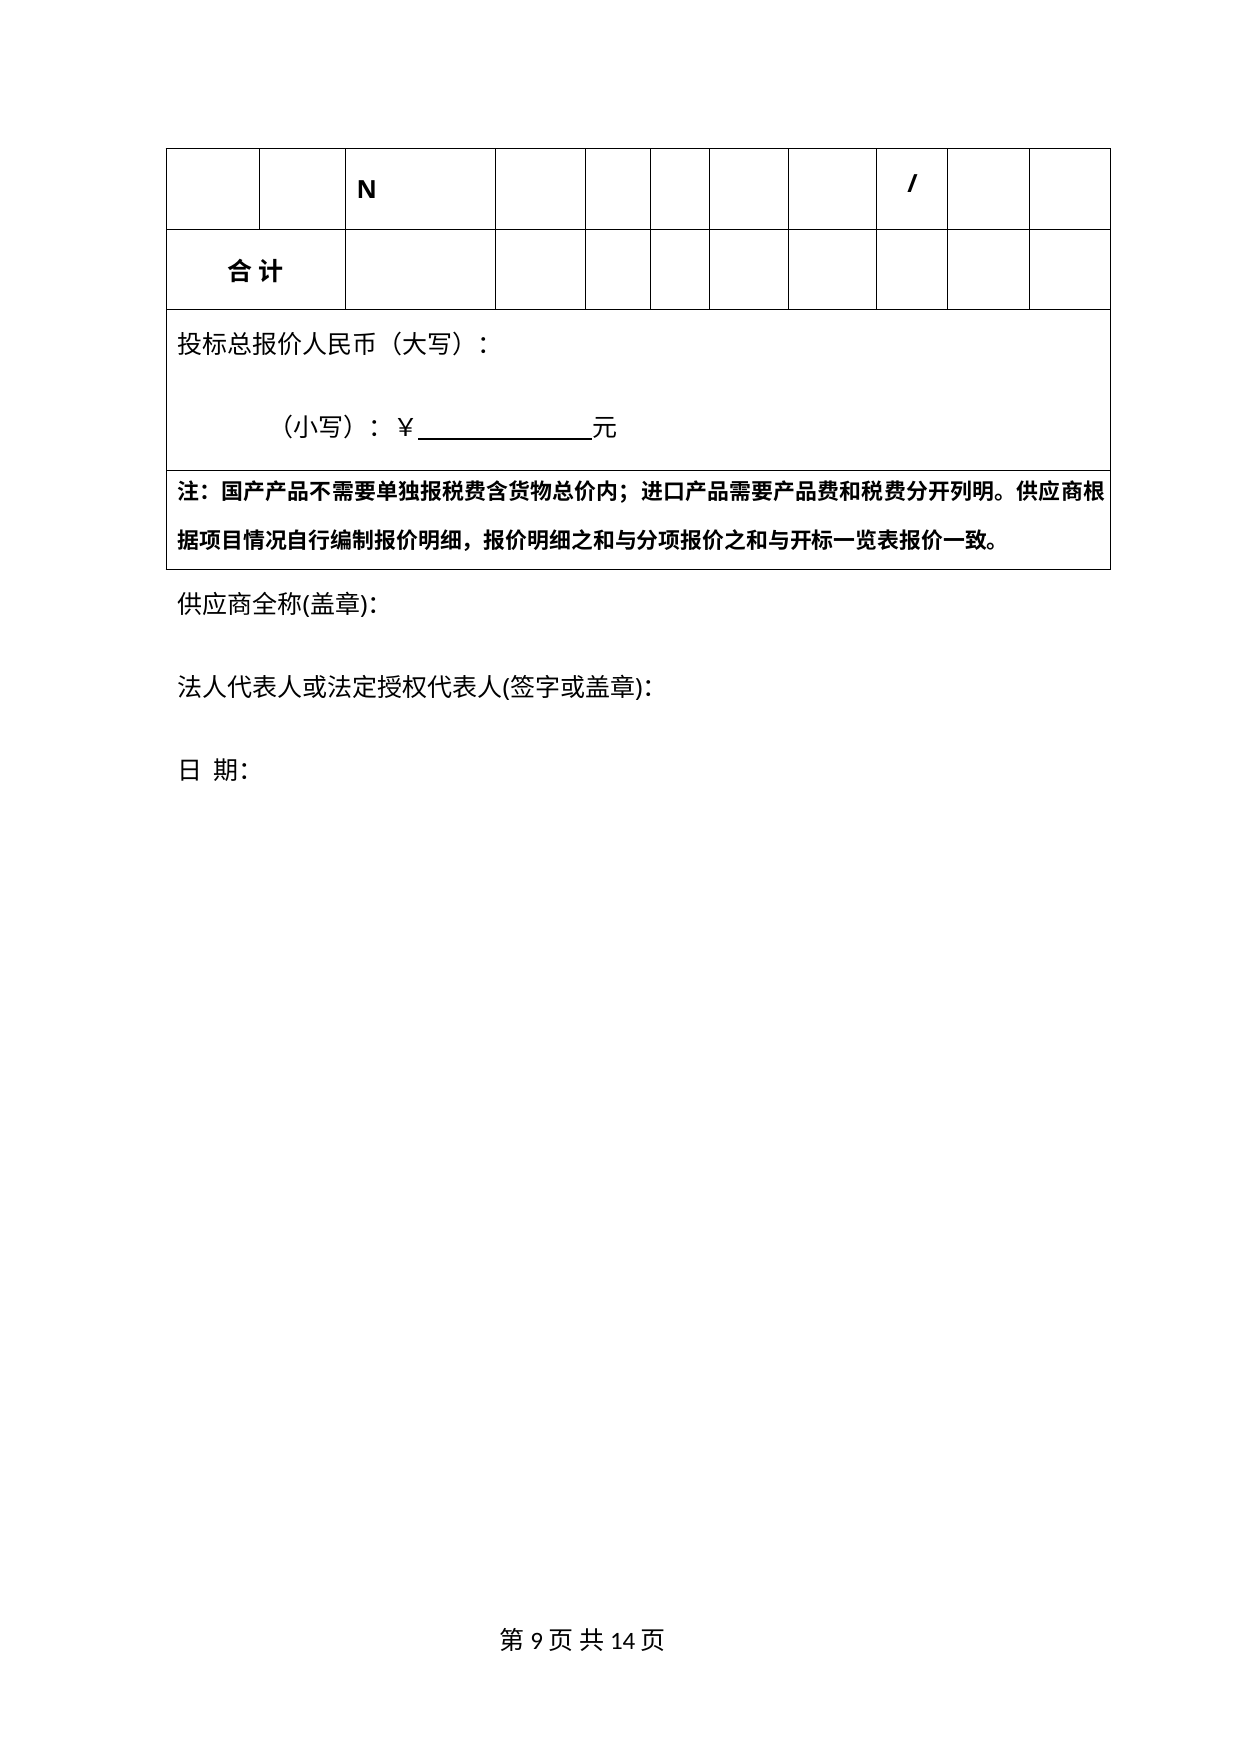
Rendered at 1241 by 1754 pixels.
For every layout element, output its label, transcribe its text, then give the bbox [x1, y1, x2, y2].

text 供应商全称(盖章)： [177, 570, 1122, 635]
table_cell [586, 230, 650, 309]
table_cell [496, 149, 585, 228]
table_cell [1030, 149, 1110, 228]
table_cell [948, 149, 1029, 228]
table_cell [496, 230, 585, 309]
table_cell N [346, 149, 495, 228]
table_cell / [877, 149, 947, 228]
table_cell 注：国产产品不需要单独报税费含货物总价内；进口产品需要产品费和税费分开列明。供应商根据项目情况自行编制报价明细，报价明细之和与分项报价之和与开标一览表报价一致。 [167, 471, 1110, 569]
table_cell [877, 230, 947, 309]
table_cell 投标总报价人民币（大写）： （小写）：￥ 元 [167, 310, 1110, 470]
table_cell [1030, 230, 1110, 309]
table_cell [710, 149, 788, 228]
table_cell 合 计 [167, 230, 345, 309]
table_cell [586, 149, 650, 228]
table_cell [710, 230, 788, 309]
text 法人代表人或法定授权代表人(签字或盖章)： [177, 653, 1122, 718]
table_cell [948, 230, 1029, 309]
table_cell [789, 149, 876, 228]
table_cell [789, 230, 876, 309]
table_cell [346, 230, 495, 309]
table_cell [651, 230, 709, 309]
text 日 期： [177, 736, 1122, 801]
table_cell [651, 149, 709, 228]
